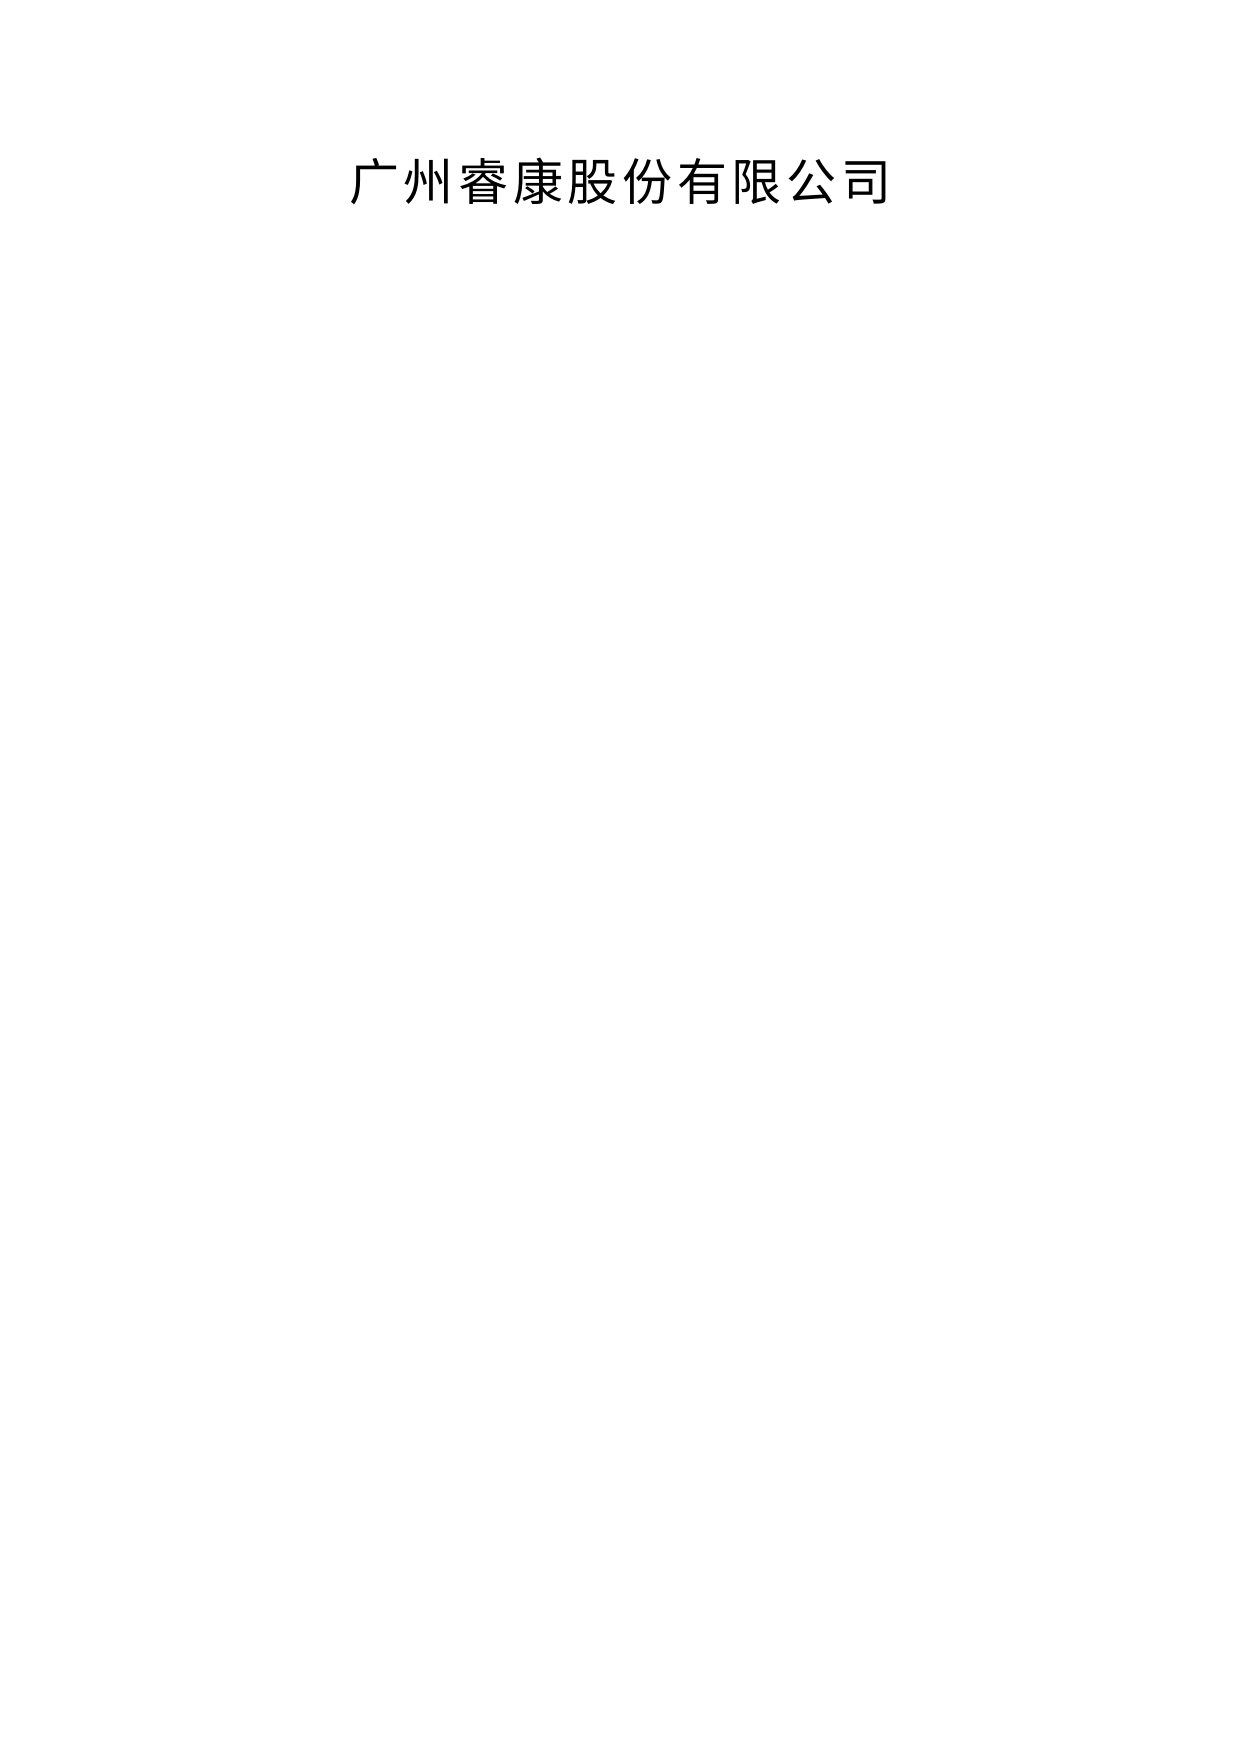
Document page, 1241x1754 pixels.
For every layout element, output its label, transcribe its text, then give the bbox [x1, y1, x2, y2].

text 广州睿康股份有限公司 [118, 147, 1122, 215]
